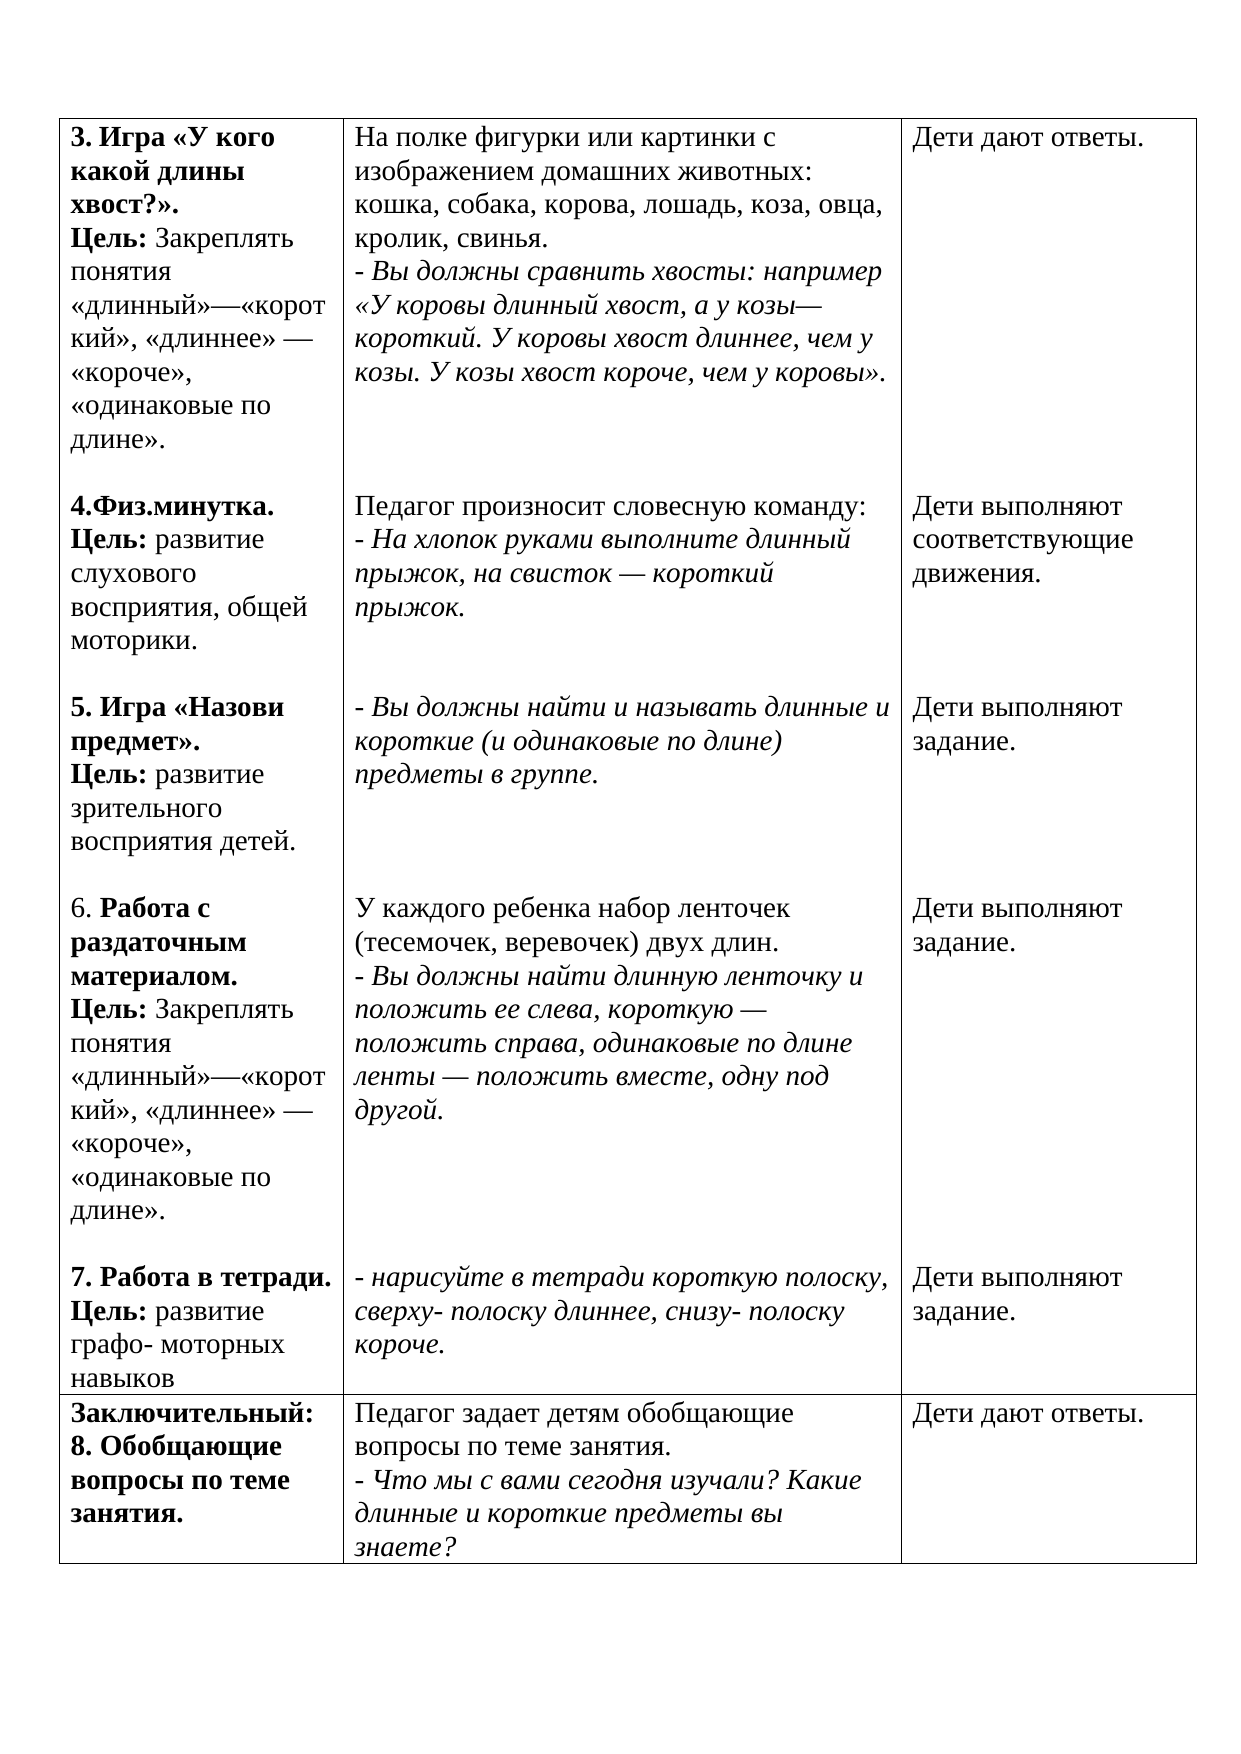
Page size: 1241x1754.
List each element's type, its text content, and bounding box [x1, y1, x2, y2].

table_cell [60, 119, 343, 1394]
table_cell Дети дают ответы. [902, 1395, 1196, 1562]
table_cell Заключительный: 8. Обобщающие вопросы по теме занятия. [60, 1395, 343, 1562]
table_cell Педагог задает детям обобщающие вопросы по теме занятия. - Что мы с вами сегодня изучали? Какие длинные и короткие предметы вы знаете? [344, 1395, 901, 1562]
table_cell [902, 119, 1196, 1394]
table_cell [344, 119, 901, 1394]
